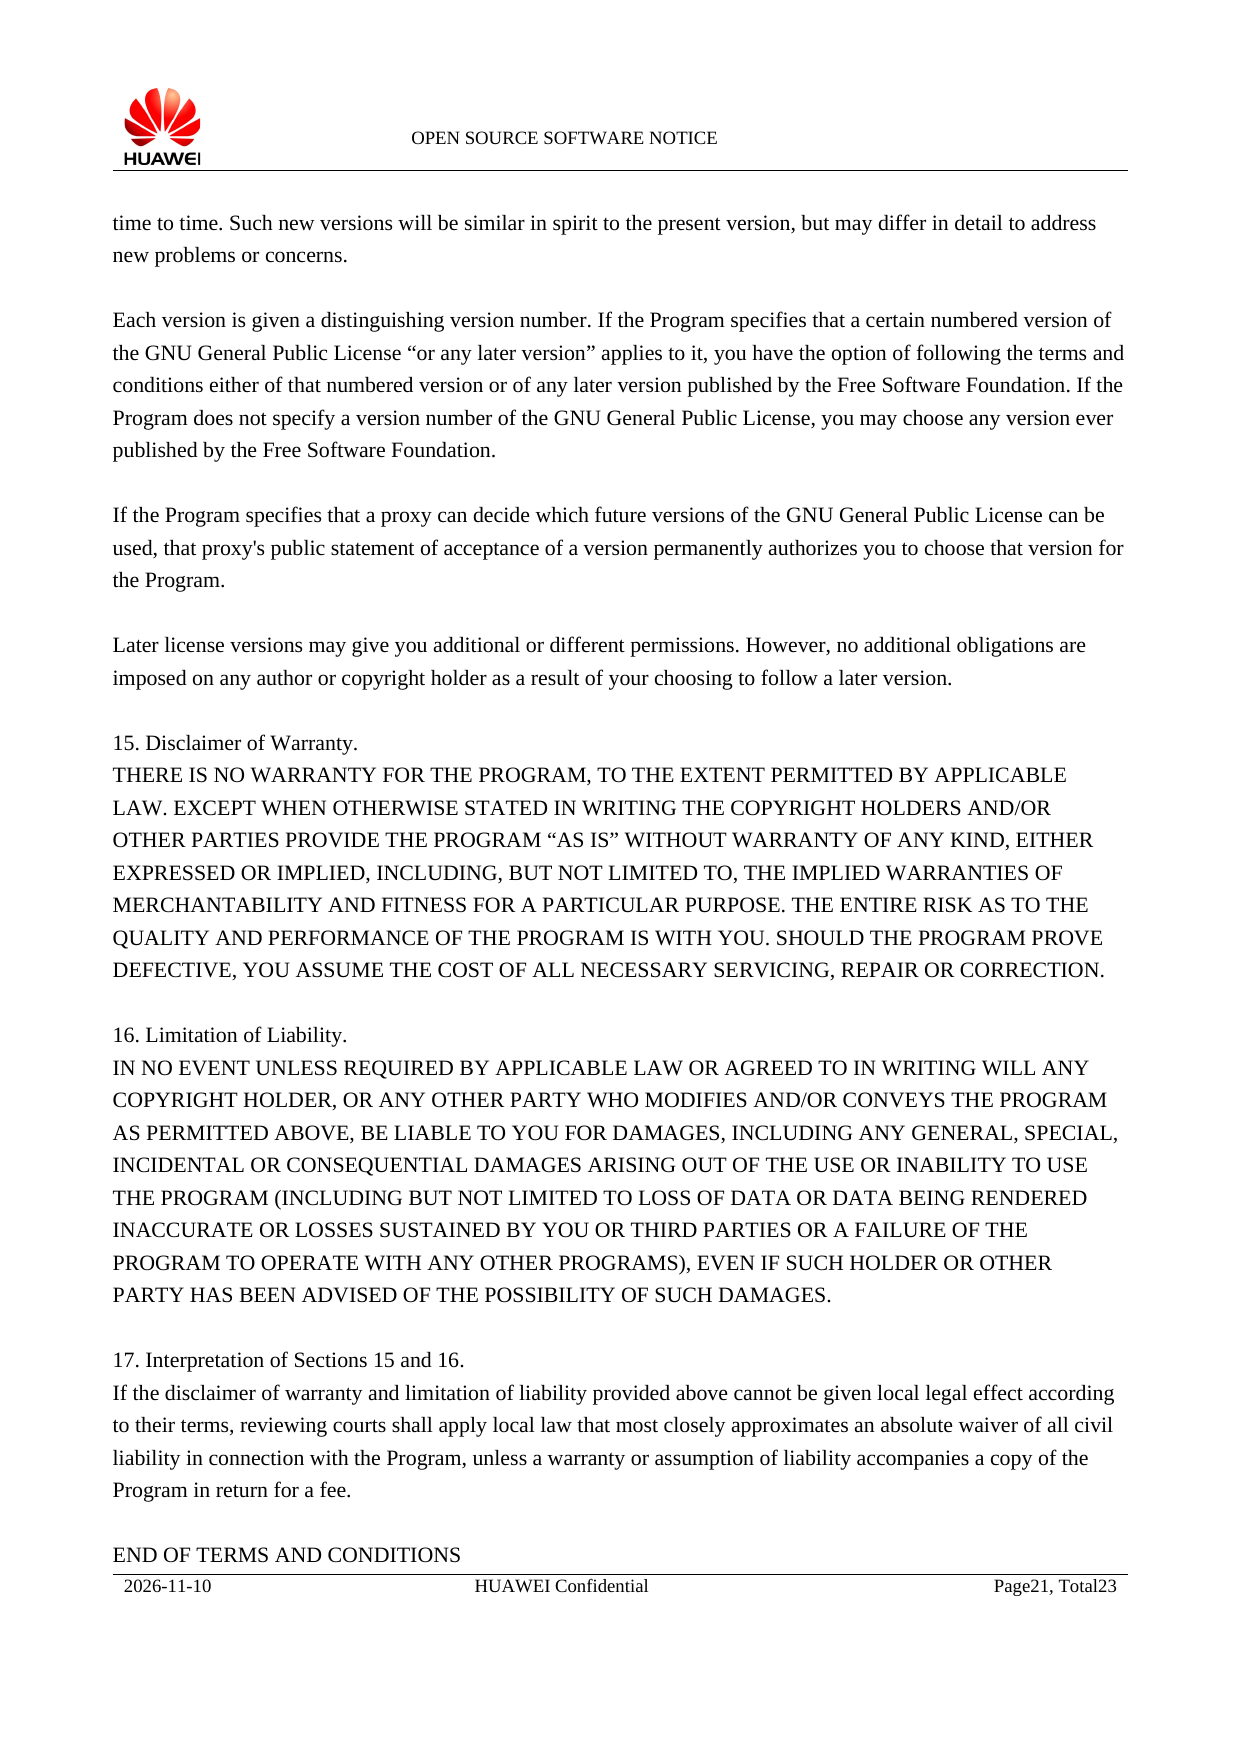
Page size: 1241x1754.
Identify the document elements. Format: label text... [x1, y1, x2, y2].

picture [124, 88, 201, 165]
